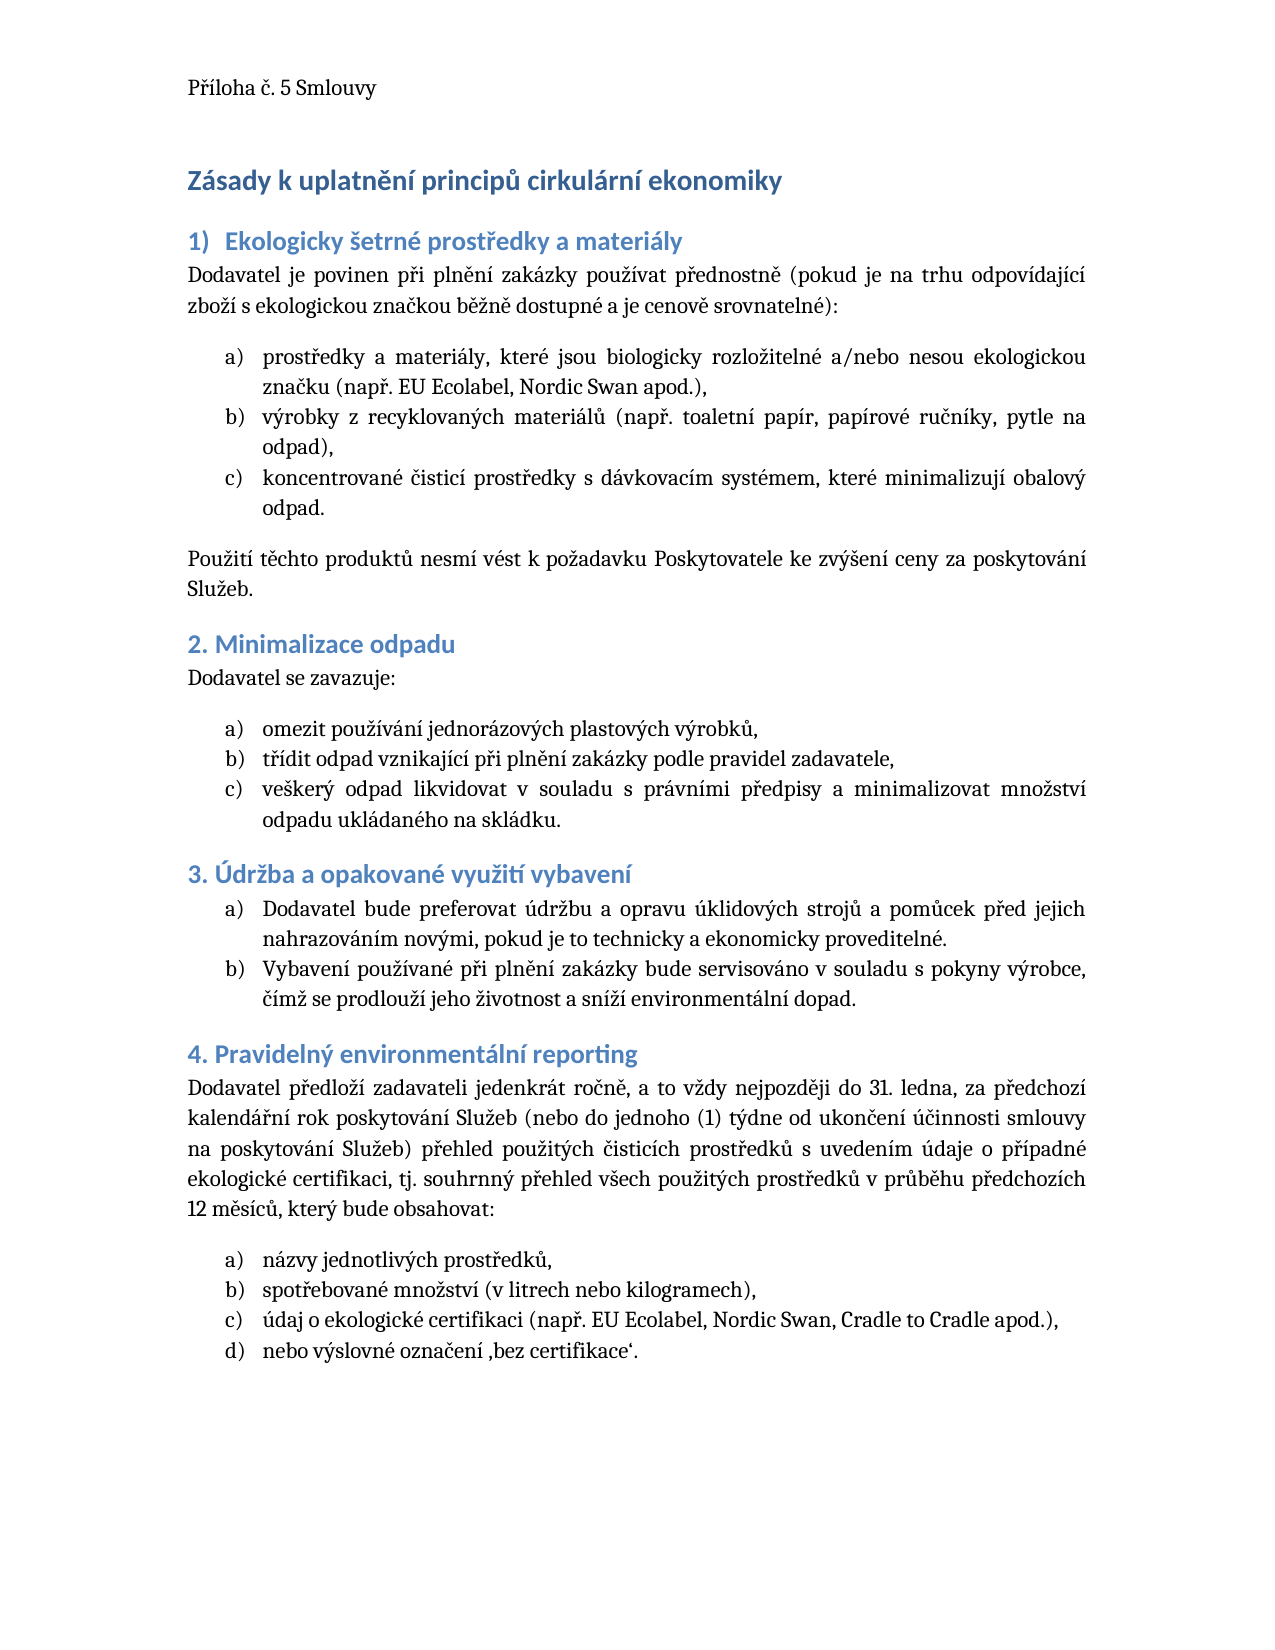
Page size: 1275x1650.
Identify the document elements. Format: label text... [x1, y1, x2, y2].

list veškerý odpad likvidovat v souladu s právními předpisy a minimalizovat množství odpadu ukládaného na skládku. [225, 776, 1087, 833]
list Dodavatel bude preferovat údržbu a opravu úklidových strojů a pomůcek před jejich nahrazováním novými, pokud je to technicky a ekonomicky proveditelné. [225, 895, 1087, 952]
list prostředky a materiály, které jsou biologicky rozložitelné a/nebo nesou ekologickou značku (např. EU Ecolabel, Nordic Swan apod.), [225, 343, 1087, 400]
subtitle 2. Minimalizace odpadu [187, 627, 1087, 660]
list názvy jednotlivých prostředků, [225, 1247, 1087, 1273]
list údaj o ekologické certifikaci (např. EU Ecolabel, Nordic Swan, Cradle to Cradle apod.), [225, 1307, 1087, 1333]
subtitle 4. Pravidelný environmentální reporting [187, 1037, 1087, 1070]
list třídit odpad vznikající při plnění zakázky podle pravidel zadavatele, [225, 746, 1087, 772]
text Použití těchto produktů nesmí vést k požadavku Poskytovatele ke zvýšení ceny za poskytování Služeb. [187, 546, 1087, 602]
text Dodavatel předloží zadavateli jedenkrát ročně, a to vždy nejpozději do 31. ledna, za předchozí kalendářní rok poskytování Služeb (nebo do jednoho (1) týdne od ukončení účinnosti smlouvy na poskytování Služeb) přehled použitých čisticích prostředků s uvedením údaje o případné ekologické certifikaci, tj. souhrnný přehled všech použitých prostředků v průběhu předchozích 12 měsíců, který bude obsahovat: [187, 1075, 1087, 1222]
list Vybavení používané při plnění zakázky bude servisováno v souladu s pokyny výrobce, čímž se prodlouží jeho životnost a sníží environmentální dopad. [225, 956, 1087, 1012]
text Dodavatel je povinen při plnění zakázky používat přednostně (pokud je na trhu odpovídající zboží s ekologickou značkou běžně dostupné a je cenově srovnatelné): [187, 262, 1087, 319]
subtitle Zásady k uplatnění principů cirkulární ekonomiky [187, 162, 1087, 198]
list výrobky z recyklovaných materiálů (např. toaletní papír, papírové ručníky, pytle na odpad), [225, 404, 1087, 460]
list spotřebované množství (v litrech nebo kilogramech), [225, 1277, 1087, 1303]
subtitle Ekologicky šetrné prostředky a materiály [187, 224, 1087, 257]
text Dodavatel se zavazuje: [187, 665, 1087, 691]
list omezit používání jednorázových plastových výrobků, [225, 716, 1087, 742]
list nebo výslovné označení ‚bez certifikace‘. [225, 1337, 1087, 1364]
subtitle 3. Údržba a opakované využití vybavení [187, 857, 1087, 890]
list koncentrované čisticí prostředky s dávkovacím systémem, které minimalizují obalový odpad. [225, 464, 1087, 521]
